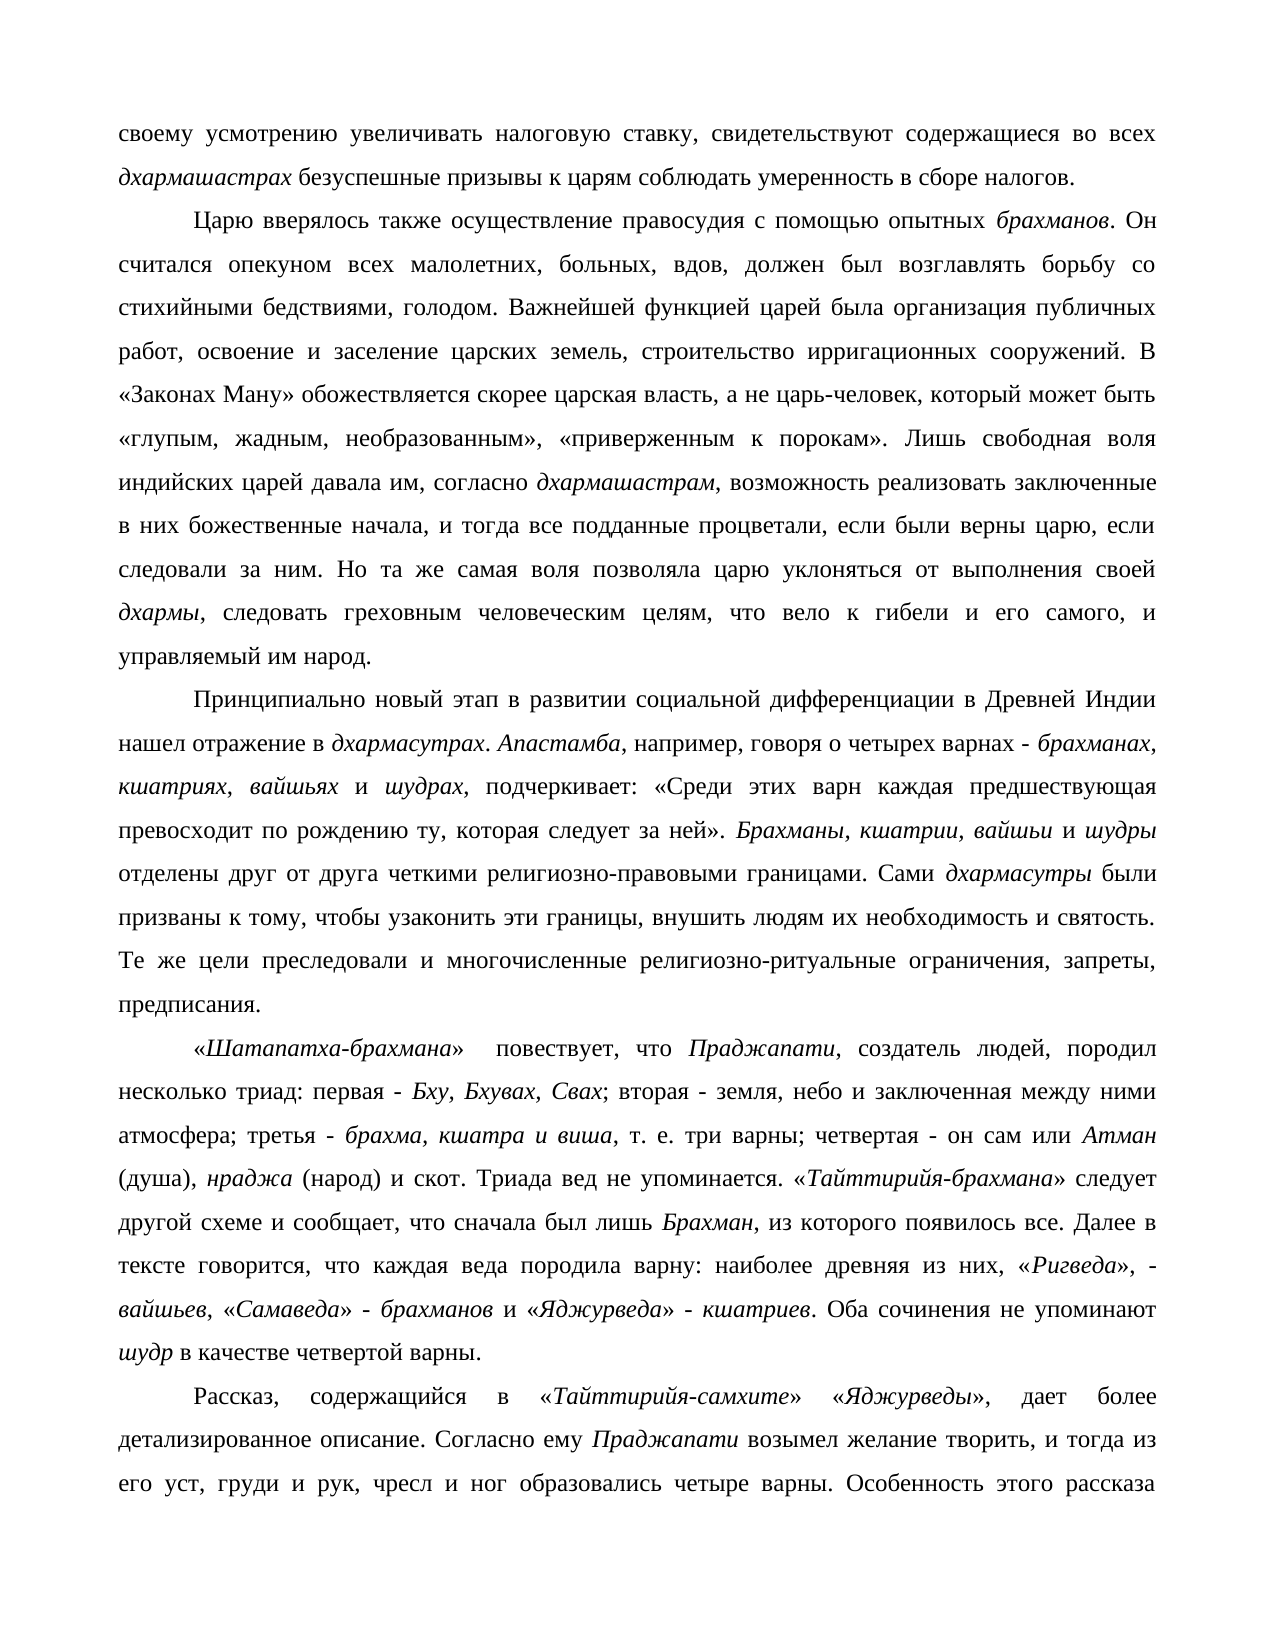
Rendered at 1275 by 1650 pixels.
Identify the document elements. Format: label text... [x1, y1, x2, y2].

text Царю вверялось также осуществление правосудия с помощью опытных брахманов. Он считался опекуном всех малолетних, больных, вдов, должен был возглавлять борьбу со стихийными бедствиями, голодом. Важнейшей функцией царей была организация публичных работ, освоение и заселение царских земель, строительство ирригационных сооружений. В «Законах Ману» обожествляется скорее царская власть, а не царь-человек, который может быть «глупым, жадным, необразованным», «приверженным к порокам». Лишь свободная воля индийских царей давала им, согласно дхармашастрам, возможность реализовать заключенные в них божественные начала, и тогда все подданные процветали, если были верны царю, если следовали за ним. Но та же самая воля позволяла царю уклоняться от выполнения своей дхармы, следовать греховным человеческим целям, что вело к гибели и его самого, и управляемый им народ. [118, 205, 1157, 670]
text Принципиально новый этап в развитии социальной дифференциации в Древней Индии нашел отражение в дхармасутрах. Апастамба, например, говоря о четырех варнах - брахманах, кшатриях, вайшьях и шудрах, подчеркивает: «Среди этих варн каждая предшествующая превосходит по рождению ту, которая следует за ней». Брахманы, кшатрии, вайшьи и шудры отделены друг от друга четкими религиозно-правовыми границами. Сами дхармасутры были призваны к тому, чтобы узаконить эти границы, внушить людям их необходимость и святость. Те же цели преследовали и многочисленные религиозно-ритуальные ограничения, запреты, предписания. [118, 684, 1157, 1018]
text «Шатапатха-брахмана» повествует, что Праджапати, создатель людей, породил несколько триад: первая - Бху, Бхувах, Свах; вторая - земля, небо и заключенная между ними атмосфера; третья - брахма, кшатра и виша, т. е. три варны; четвертая - он сам или Атман (душа), нраджа (народ) и скот. Триада вед не упоминается. «Тайттирийя-брахмана» следует другой схеме и сообщает, что сначала был лишь Брахман, из которого появилось все. Далее в тексте говорится, что каждая веда породила варну: наиболее древняя из них, «Ригведа», - вайшьев, «Самаведа» - брахманов и «Яджурведа» - кшатриев. Оба сочинения не упоминают шудр в качестве четвертой варны. [118, 1032, 1157, 1366]
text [118, 1381, 1157, 1497]
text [118, 118, 1157, 191]
